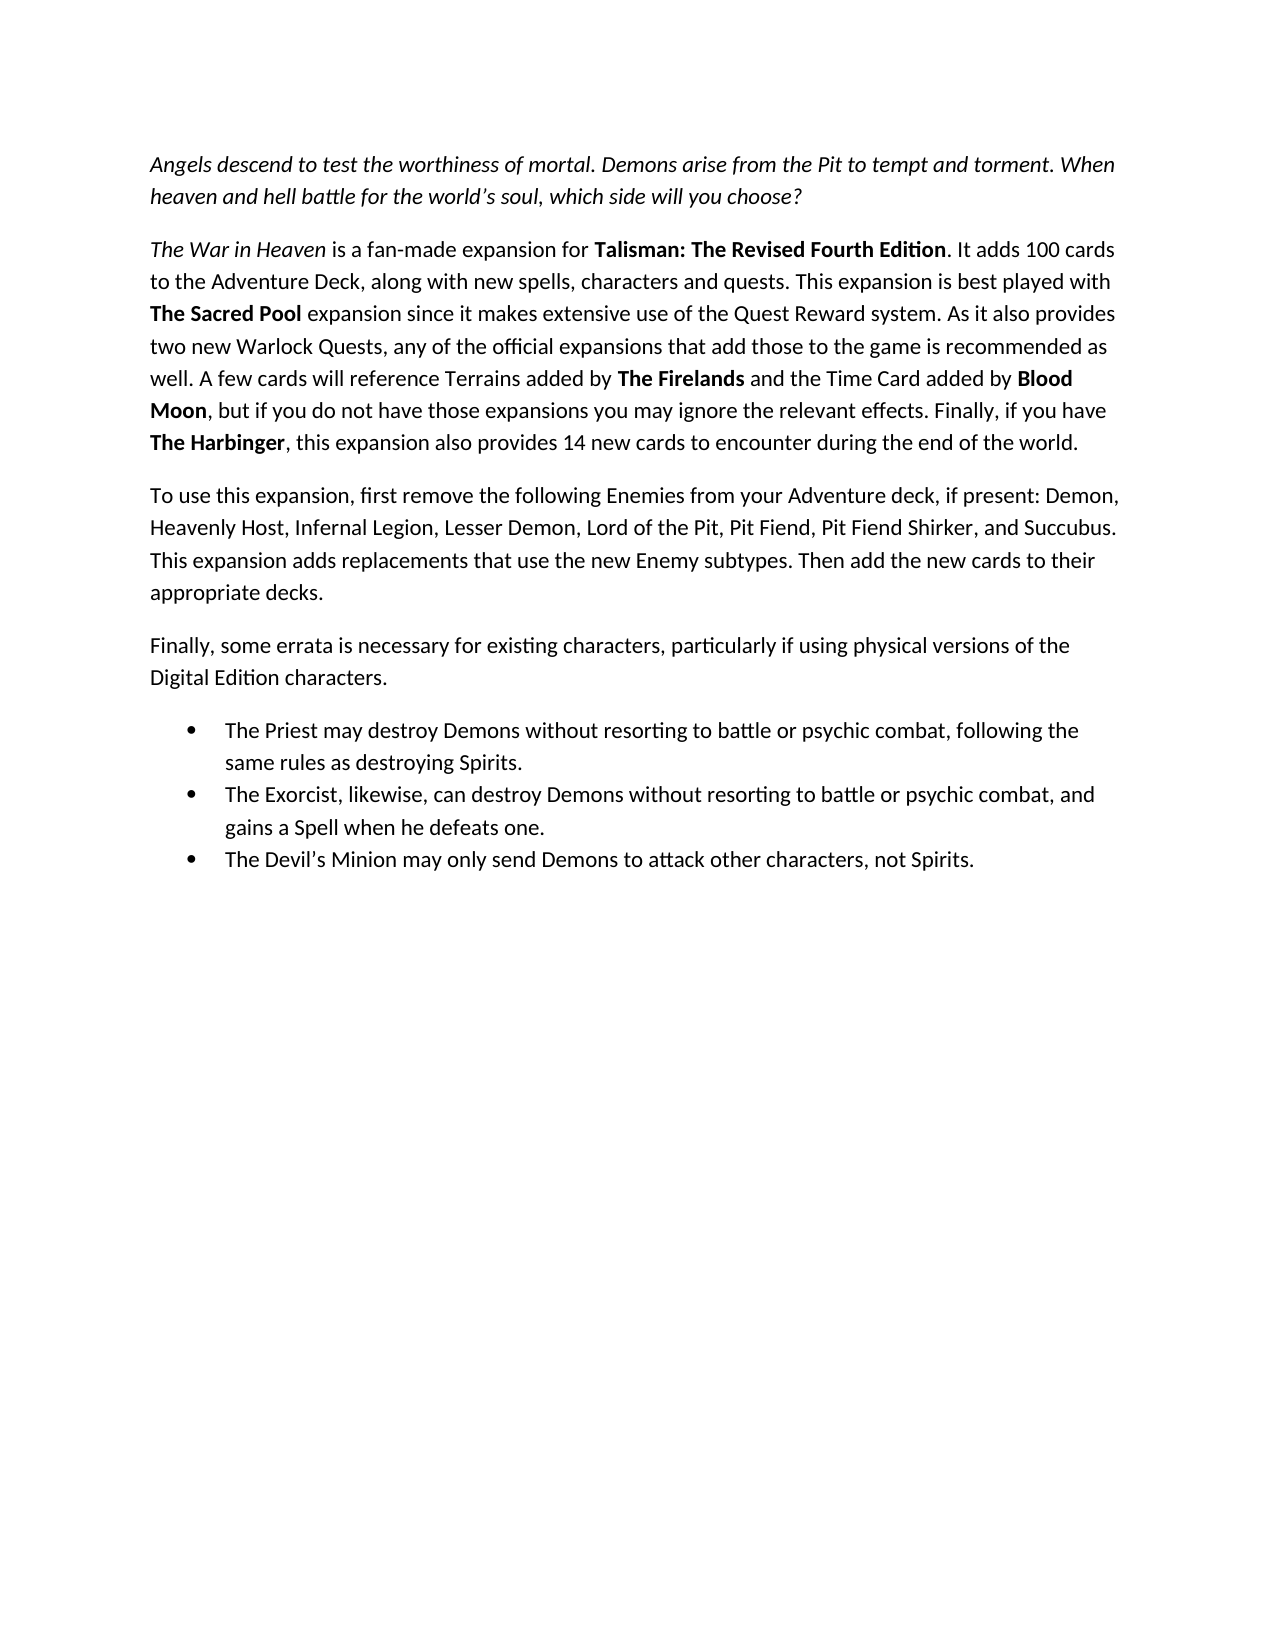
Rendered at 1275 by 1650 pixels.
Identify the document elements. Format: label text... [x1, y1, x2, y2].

text The War in Heaven is a fan-made expansion for Talisman: The Revised Fourth Edition. It adds 100 cards to the Adventure Deck, along with new spells, characters and quests. This expansion is best played with The Sacred Pool expansion since it makes extensive use of the Quest Reward system. As it also provides two new Warlock Quests, any of the official expansions that add those to the game is recommended as well. A few cards will reference Terrains added by The Firelands and the Time Card added by Blood Moon, but if you do not have those expansions you may ignore the relevant effects. Finally, if you have The Harbinger, this expansion also provides 14 new cards to encounter during the end of the world. [150, 235, 1125, 456]
text Angels descend to test the worthiness of mortal. Demons arise from the Pit to tempt and torment. When heaven and hell battle for the world’s soul, which side will you choose? [150, 150, 1125, 210]
list The Exorcist, likewise, can destroy Demons without resorting to battle or psychic combat, and gains a Spell when he defeats one. [187, 781, 1125, 841]
text Finally, some errata is necessary for existing characters, particularly if using physical versions of the Digital Edition characters. [150, 631, 1125, 691]
list The Priest may destroy Demons without resorting to battle or psychic combat, following the same rules as destroying Spirits. [187, 716, 1125, 776]
text To use this expansion, first remove the following Enemies from your Adventure deck, if present: Demon, Heavenly Host, Infernal Legion, Lesser Demon, Lord of the Pit, Pit Fiend, Pit Fiend Shirker, and Succubus. This expansion adds replacements that use the new Enemy subtypes. Then add the new cards to their appropriate decks. [150, 481, 1125, 606]
list The Devil’s Minion may only send Demons to attack other characters, not Spirits. [187, 845, 1125, 873]
